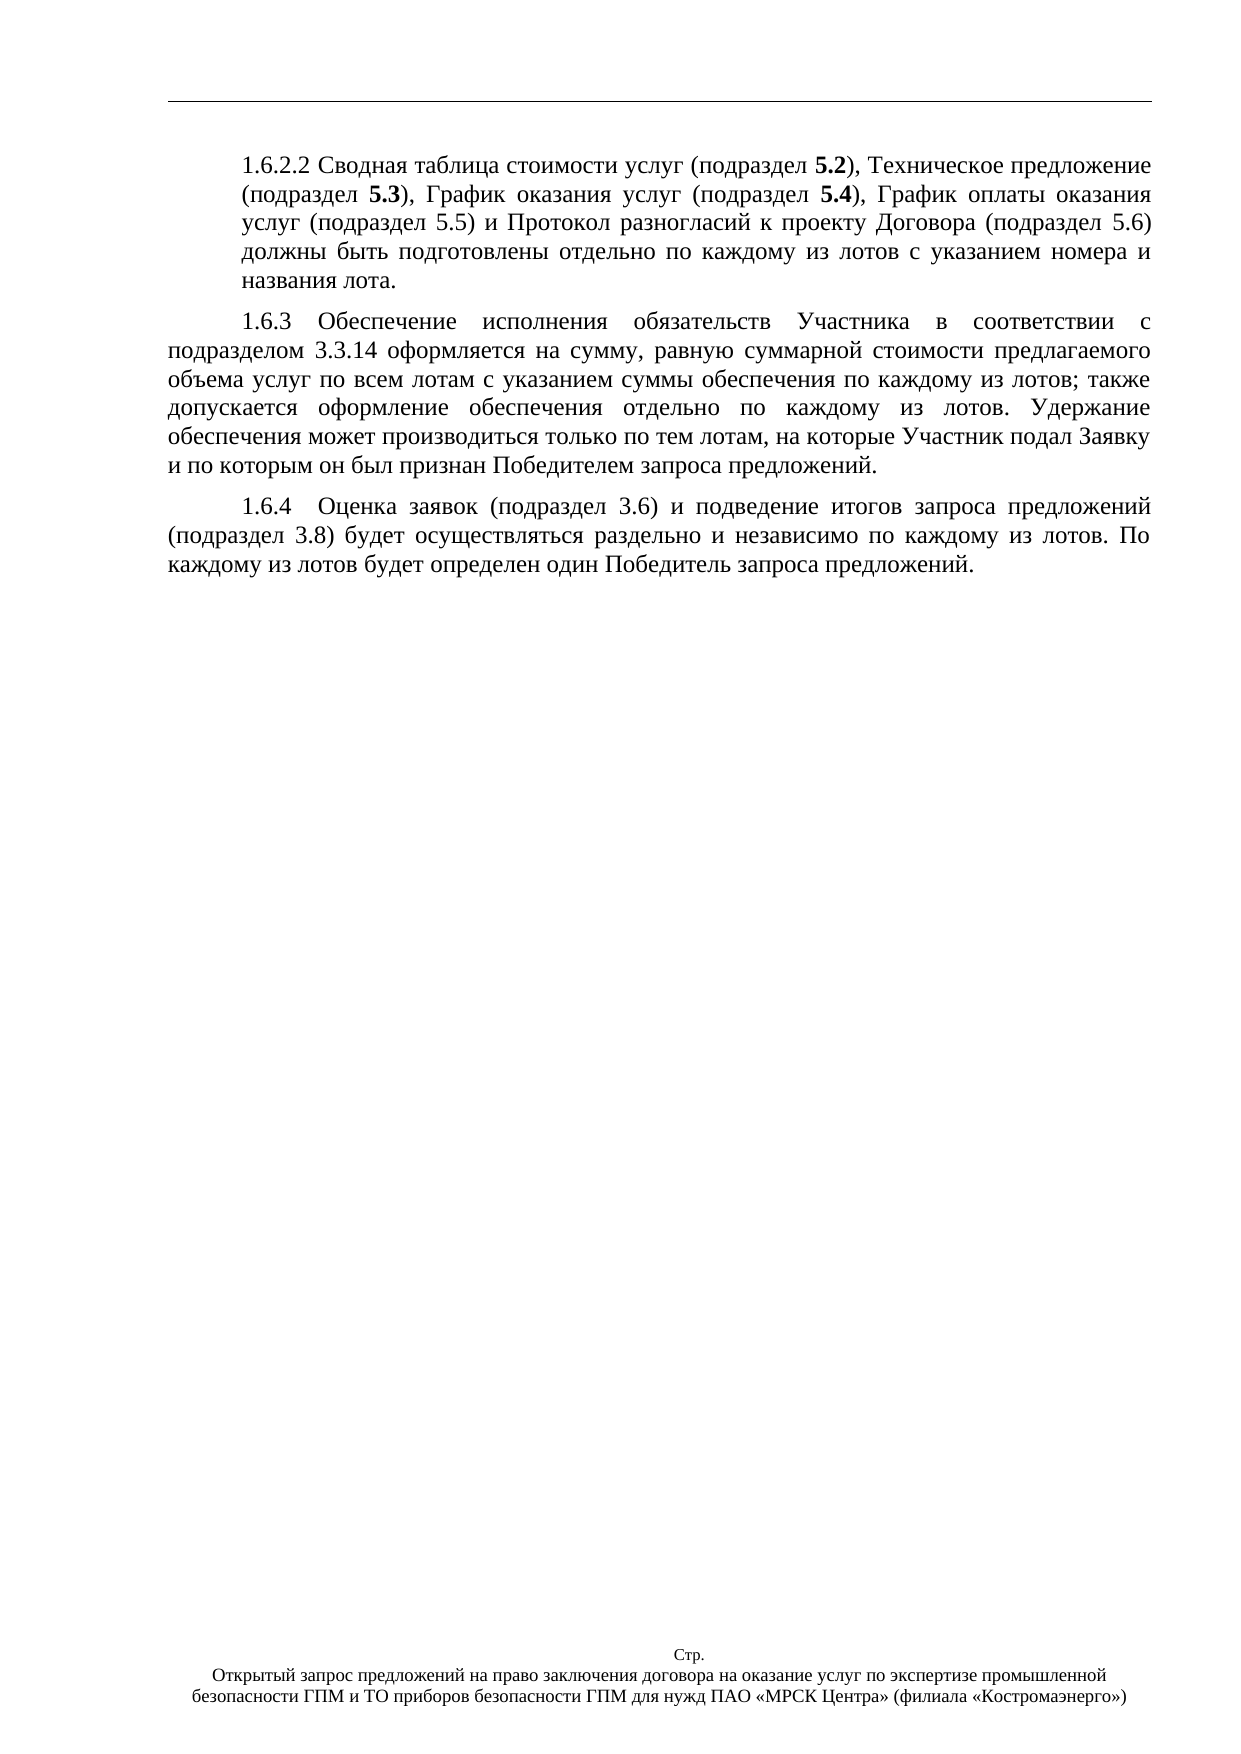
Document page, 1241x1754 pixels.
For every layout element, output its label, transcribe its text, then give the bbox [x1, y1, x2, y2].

subtitle Обеспечение исполнения обязательств Участника в соответствии с подразделом 3.3.14 оформляется на сумму, равную суммарной стоимости предлагаемого объема услуг по всем лотам с указанием суммы обеспечения по каждому из лотов; также допускается оформление обеспечения отдельно по каждому из лотов. Удержание обеспечения может производиться только по тем лотам, на которые Участник подал Заявку и по которым он был признан Победителем запроса предложений. [168, 306, 1152, 479]
subtitle Сводная таблица стоимости услуг (подраздел 5.2), Техническое предложение (подраздел 5.3), График оказания услуг (подраздел 5.4), График оплаты оказания услуг (подраздел 5.5) и Протокол разногласий к проекту Договора (подраздел 5.6) должны быть подготовлены отдельно по каждому из лотов с указанием номера и названия лота. [241, 150, 1152, 294]
subtitle Оценка заявок (подраздел 3.6) и подведение итогов запроса предложений (подраздел 3.8) будет осуществляться раздельно и независимо по каждому из лотов. По каждому из лотов будет определен один Победитель запроса предложений. [168, 491, 1152, 577]
